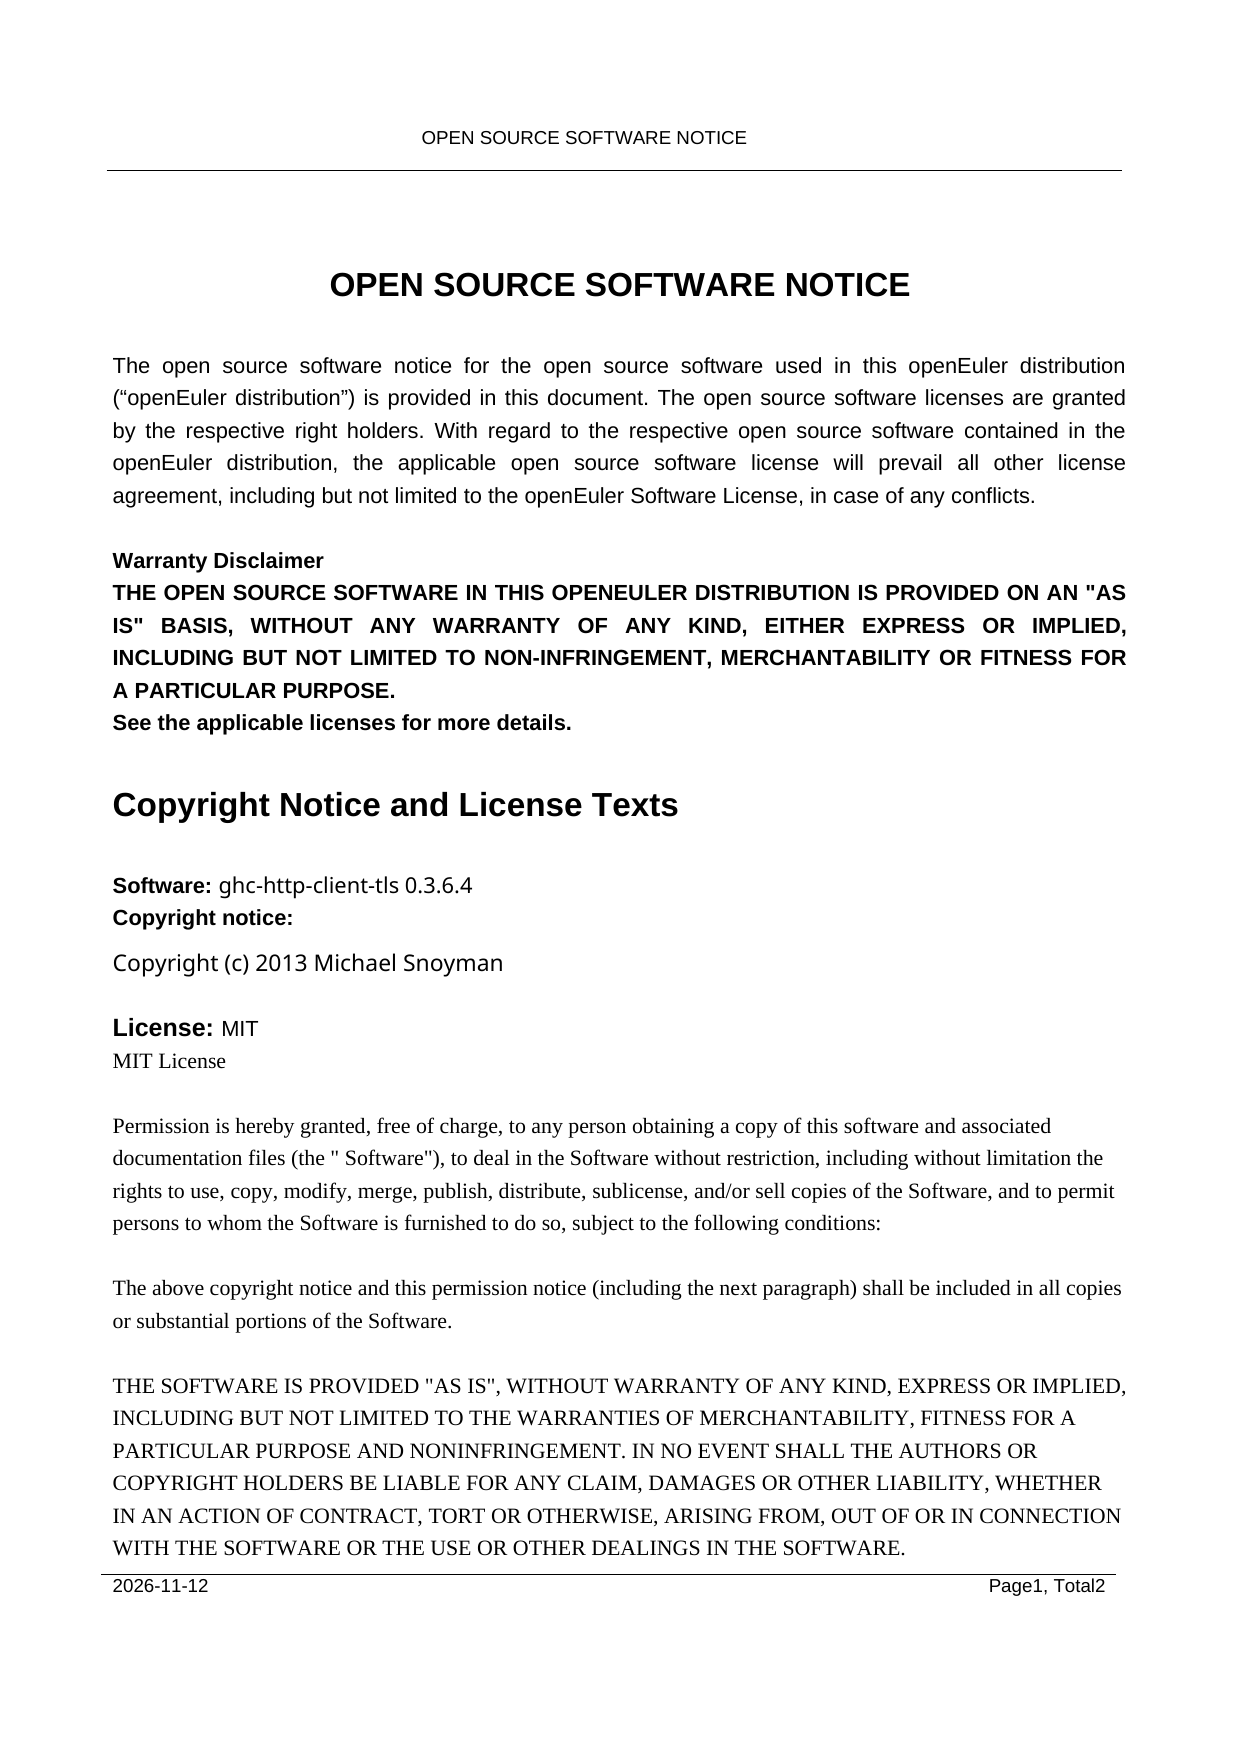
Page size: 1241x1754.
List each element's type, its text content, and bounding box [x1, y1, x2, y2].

text Copyright Notice and License Texts [112, 771, 1128, 836]
text License: MIT [112, 1012, 1128, 1044]
text Warranty Disclaimer [112, 544, 1128, 576]
text Copyright (c) 2013 Michael Snoyman [112, 947, 1128, 1012]
text The open source software notice for the open source software used in this openEuler distribution (“openEuler distribution”) is provided in this document. The open source software licenses are granted by the respective right holders. With regard to the respective open source software contained in the openEuler distribution, the applicable open source software license will prevail all other license agreement, including but not limited to the openEuler Software License, in case of any conflicts. [112, 349, 1128, 511]
text OPEN SOURCE SOFTWARE NOTICE [112, 251, 1128, 316]
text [112, 1044, 1128, 1564]
text THE OPEN SOURCE SOFTWARE IN THIS OPENEULER DISTRIBUTION IS PROVIDED ON AN "AS IS" BASIS, WITHOUT ANY WARRANTY OF ANY KIND, EITHER EXPRESS OR IMPLIED, INCLUDING BUT NOT LIMITED TO NON-INFRINGEMENT, MERCHANTABILITY OR FITNESS FOR A PARTICULAR PURPOSE. See the applicable licenses for more details. [112, 576, 1128, 739]
title Software: ghc-http-client-tls 0.3.6.4 [112, 869, 1128, 901]
text Copyright notice: [112, 901, 1128, 934]
